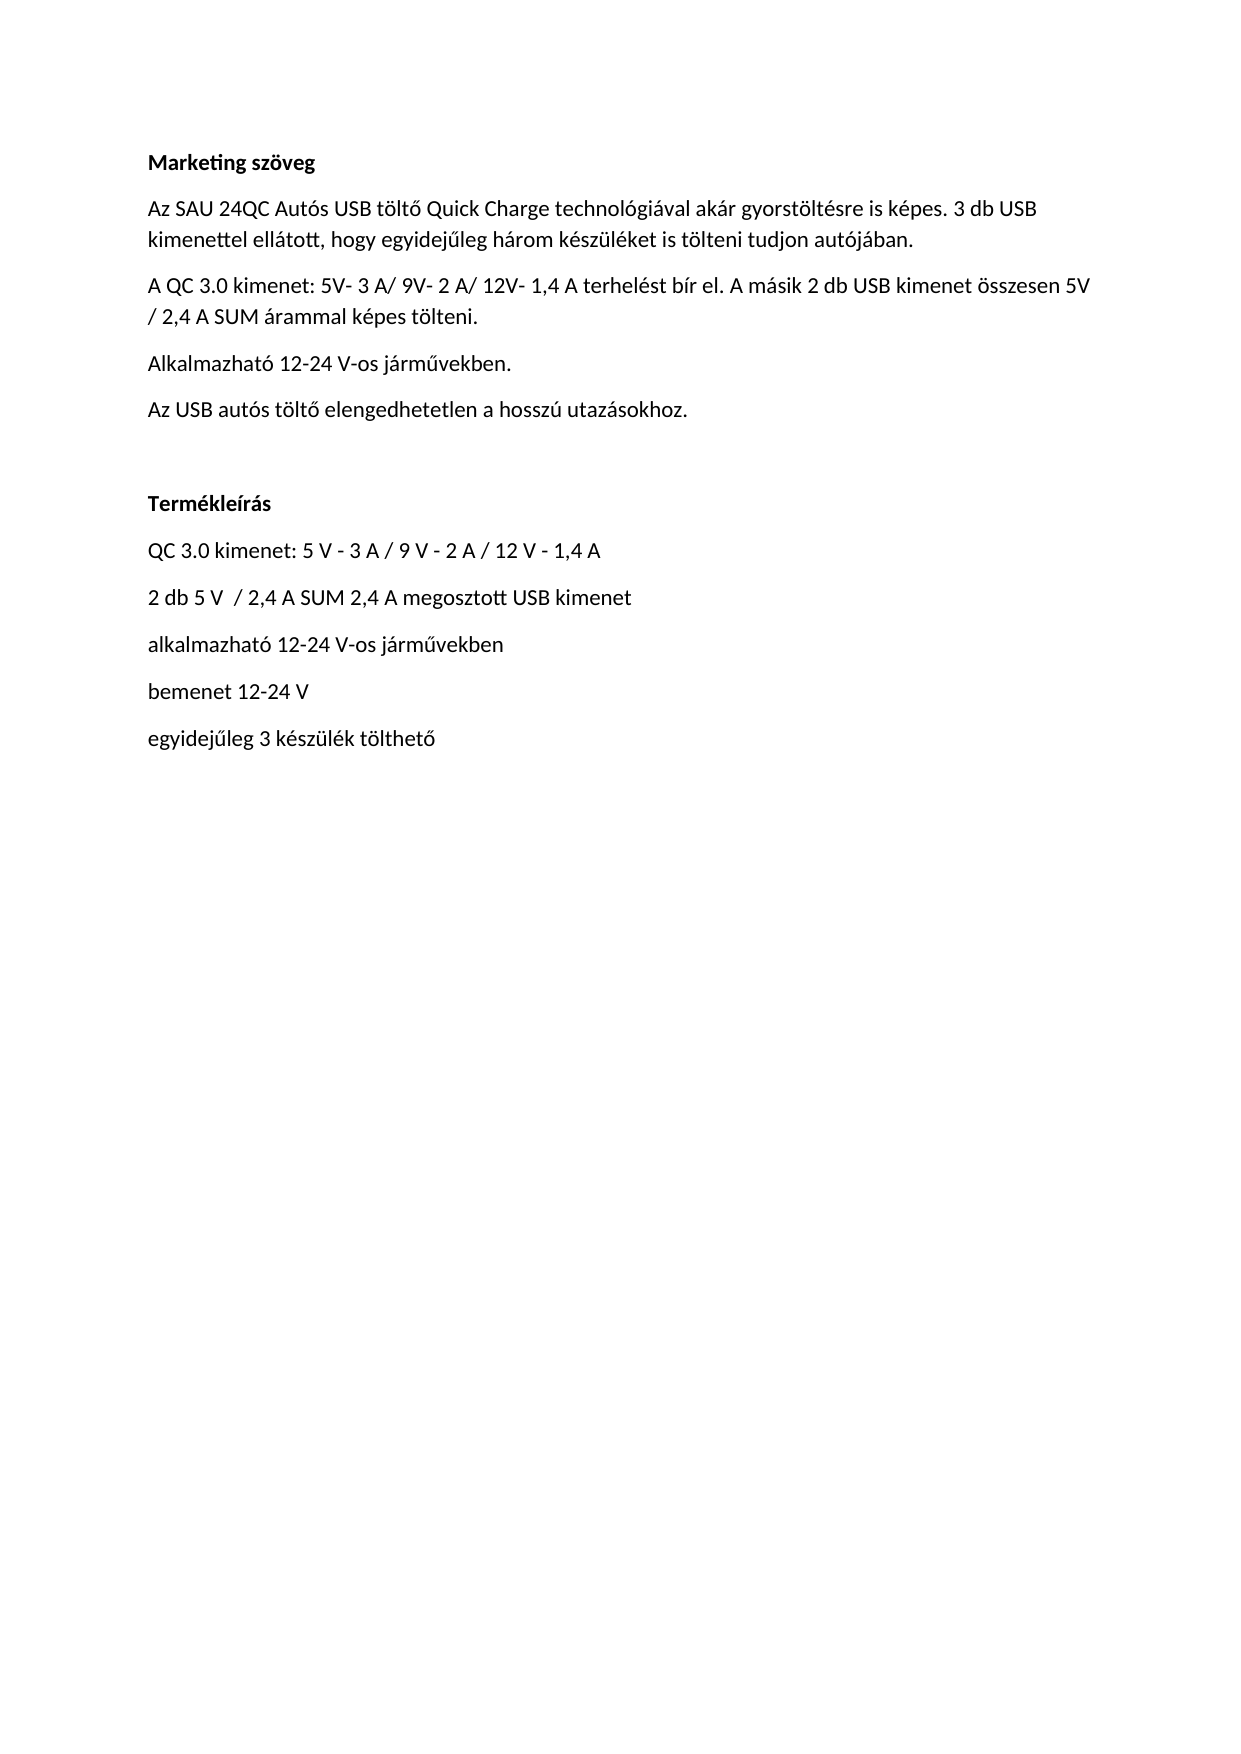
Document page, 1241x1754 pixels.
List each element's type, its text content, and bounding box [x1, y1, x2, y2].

text 2 db 5 V / 2,4 A SUM 2,4 A megosztott USB kimenet [148, 583, 1093, 611]
text alkalmazható 12-24 V-os járművekben [148, 630, 1093, 658]
text Marketing szöveg [148, 148, 1093, 176]
text bemenet 12-24 V [148, 677, 1093, 705]
text Az SAU 24QC Autós USB töltő Quick Charge technológiával akár gyorstöltésre is képes. 3 db USB kimenettel ellátott, hogy egyidejűleg három készüléket is tölteni tudjon autójában. [148, 194, 1093, 253]
text QC 3.0 kimenet: 5 V - 3 A / 9 V - 2 A / 12 V - 1,4 A [148, 536, 1093, 564]
text Az USB autós töltő elengedhetetlen a hosszú utazásokhoz. [148, 396, 1093, 423]
text egyidejűleg 3 készülék tölthető [148, 724, 1093, 752]
text Termékleírás [148, 489, 1093, 517]
text A QC 3.0 kimenet: 5V- 3 A/ 9V- 2 A/ 12V- 1,4 A terhelést bír el. A másik 2 db USB kimenet összesen 5V / 2,4 A SUM árammal képes tölteni. [148, 272, 1093, 330]
text Alkalmazható 12-24 V-os járművekben. [148, 349, 1093, 377]
